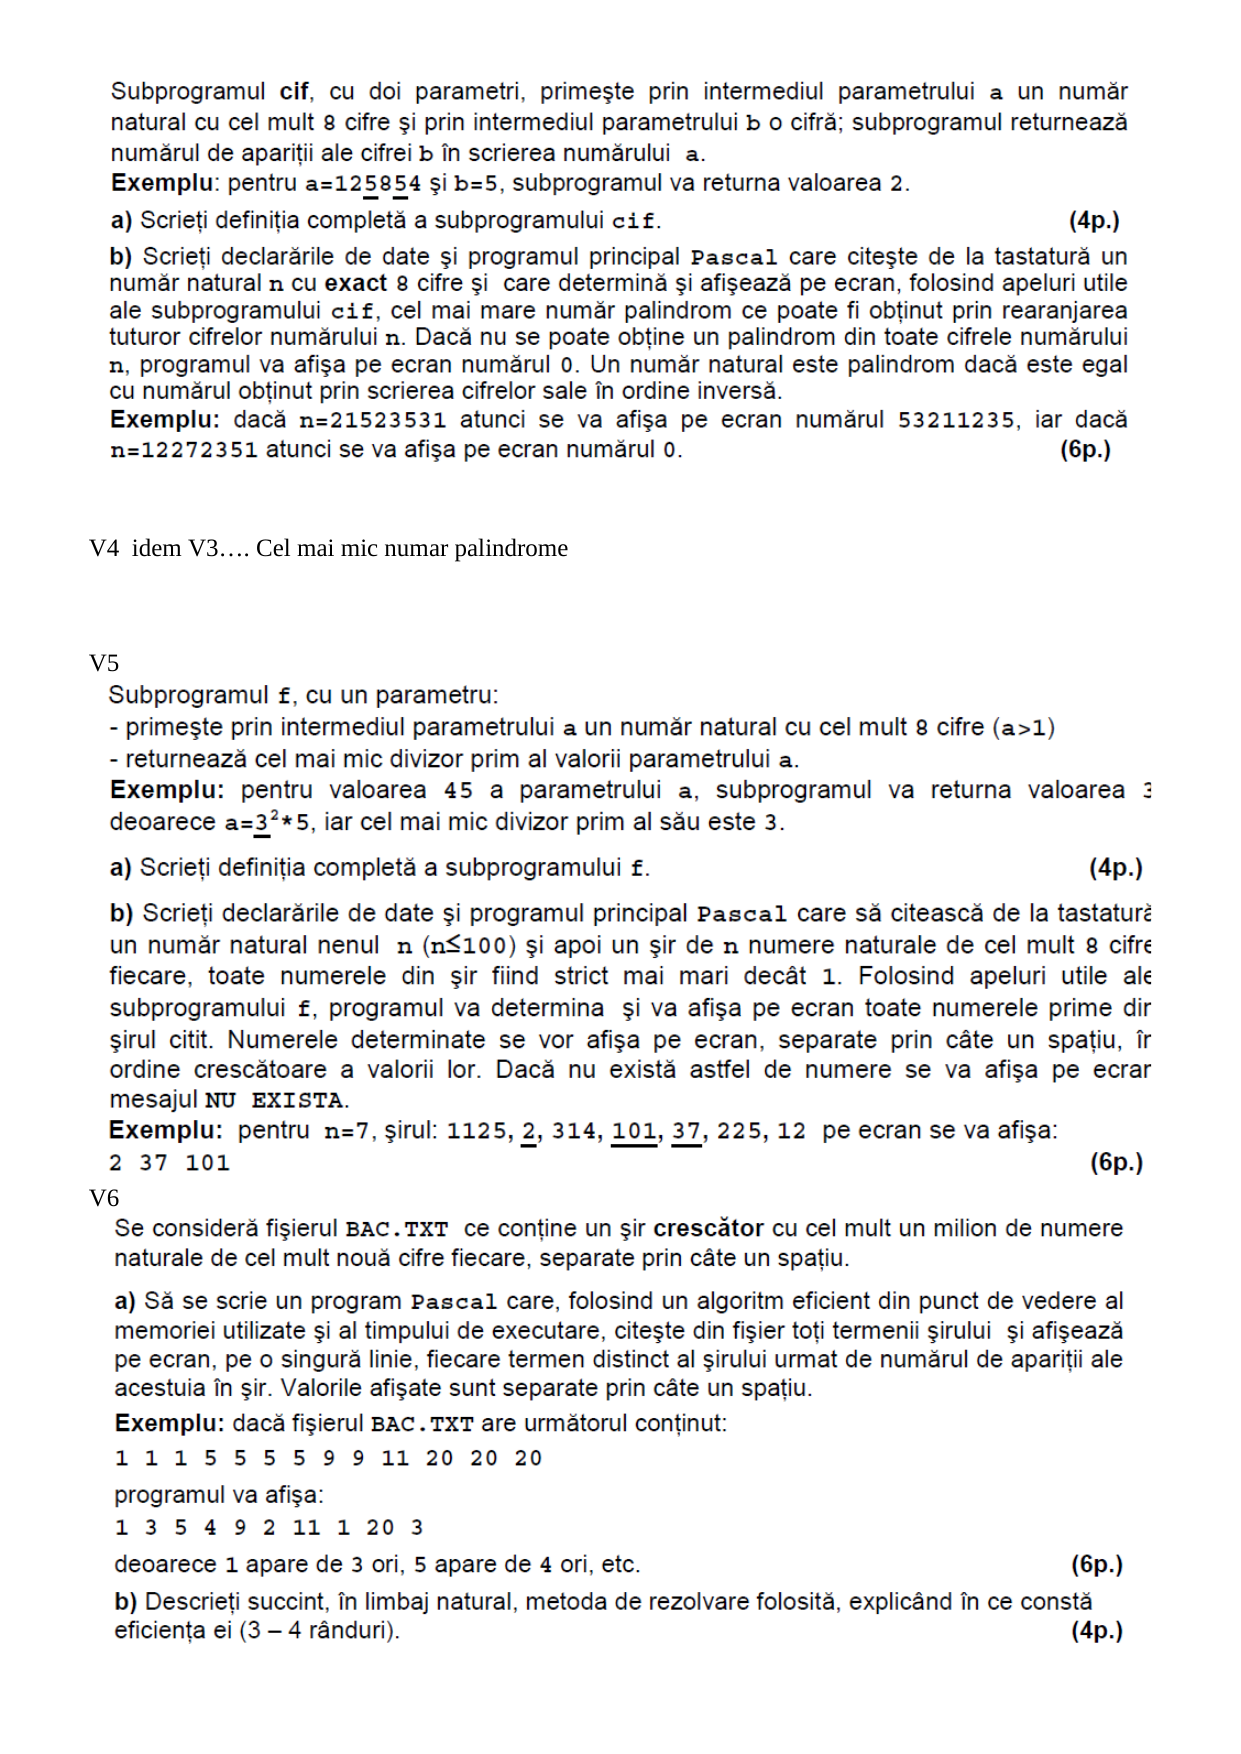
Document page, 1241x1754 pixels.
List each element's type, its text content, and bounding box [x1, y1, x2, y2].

text V6 [89, 1183, 1167, 1212]
text V5 [89, 648, 1167, 677]
picture [88, 73, 1152, 476]
picture [88, 676, 1152, 1183]
text V4 idem V3…. Cel mai mic numar palindrome [89, 533, 1167, 562]
picture [88, 1211, 1152, 1656]
